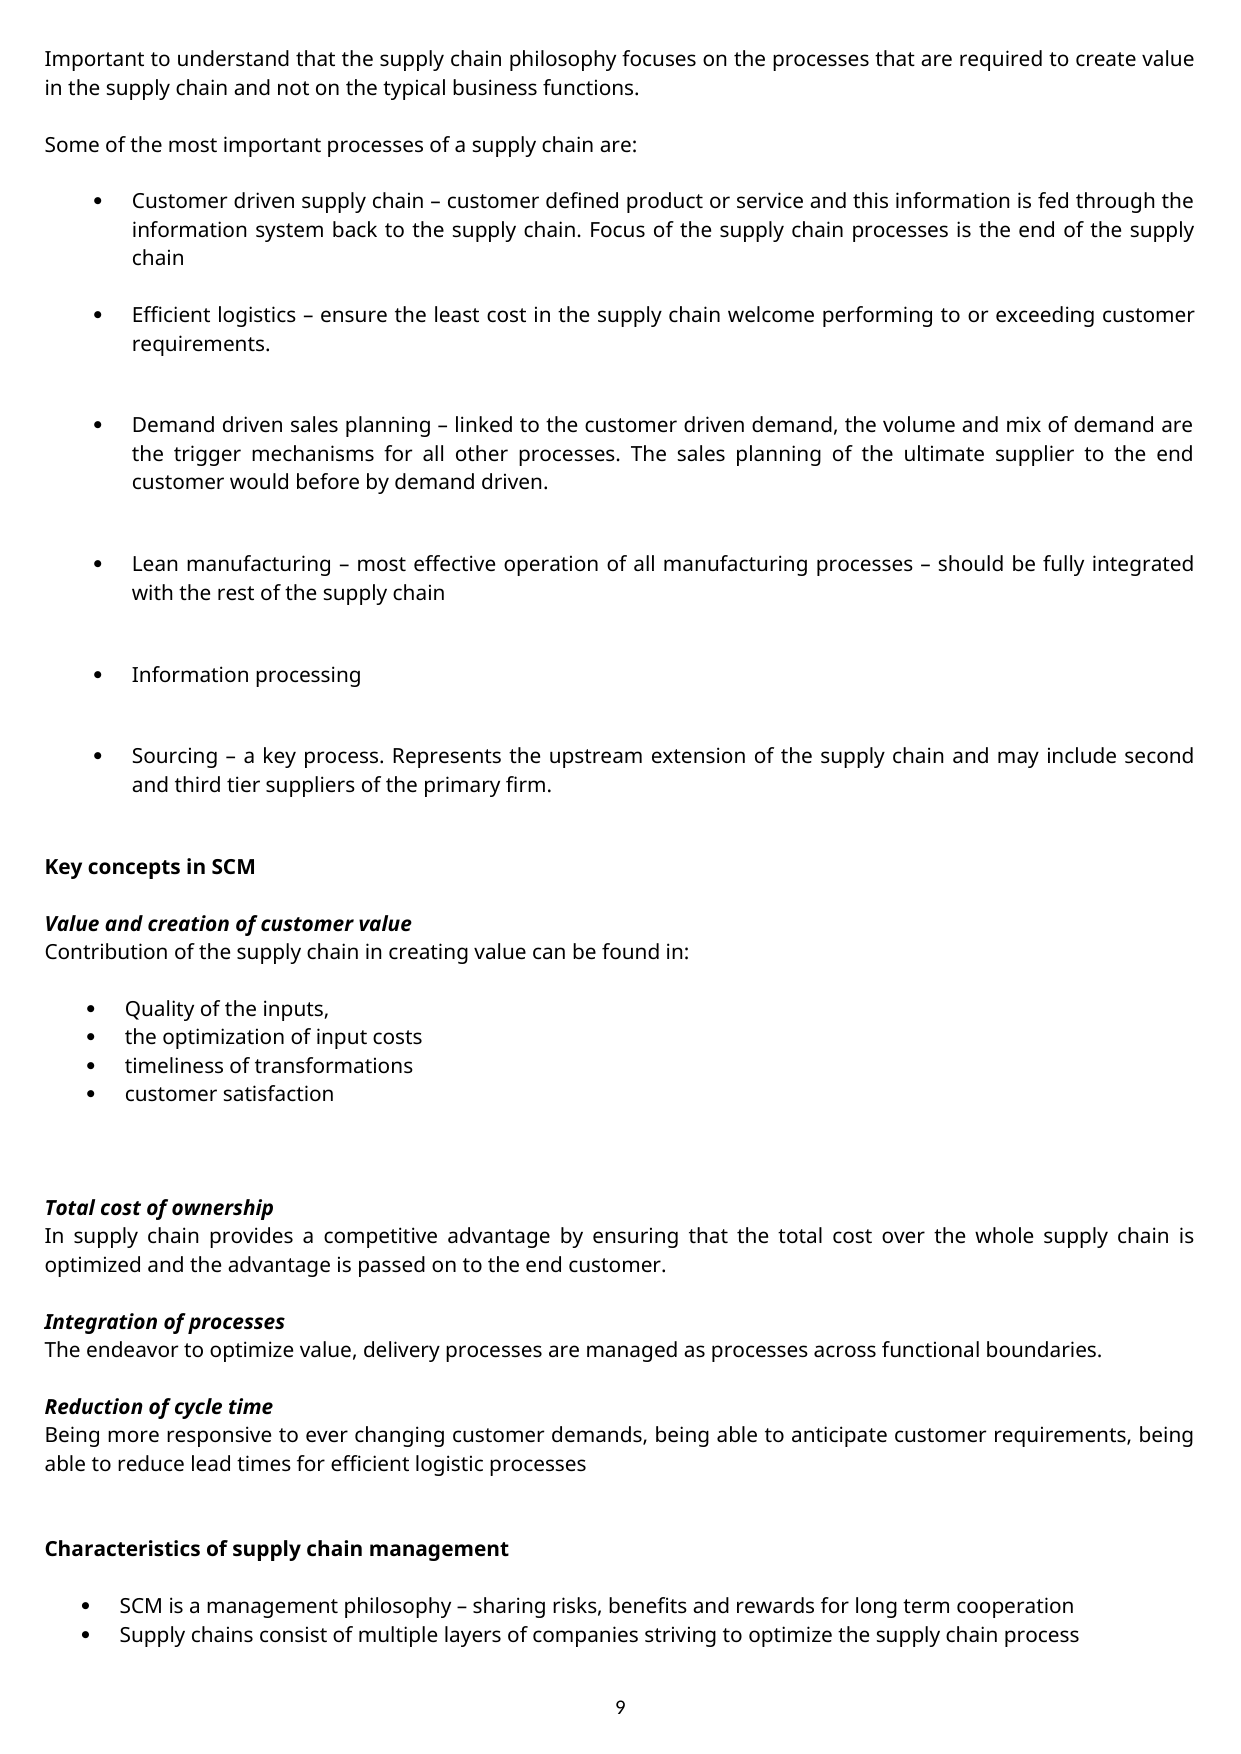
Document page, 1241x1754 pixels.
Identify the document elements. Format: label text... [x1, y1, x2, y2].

text Some of the most important processes of a supply chain are: [44, 130, 1196, 158]
list SCM is a management philosophy – sharing risks, benefits and rewards for long term cooperation [82, 1591, 1196, 1620]
list timeliness of transformations [87, 1051, 1196, 1079]
list Lean manufacturing – most effective operation of all manufacturing processes – should be fully integrated with the rest of the supply chain [94, 549, 1196, 606]
list Efficient logistics – ensure the least cost in the supply chain welcome performing to or exceeding customer requirements. [94, 300, 1196, 357]
text Value and creation of customer value [44, 909, 1196, 937]
text The endeavor to optimize value, delivery processes are managed as processes across functional boundaries. [44, 1335, 1196, 1364]
list Customer driven supply chain – customer defined product or service and this information is fed through the information system back to the supply chain. Focus of the supply chain processes is the end of the supply chain [94, 187, 1196, 272]
text Integration of processes [44, 1307, 1196, 1335]
text Reduction of cycle time [44, 1392, 1196, 1421]
list Sourcing – a key process. Represents the upstream extension of the supply chain and may include second and third tier suppliers of the primary firm. [94, 742, 1196, 798]
list Demand driven sales planning – linked to the customer driven demand, the volume and mix of demand are the trigger mechanisms for all other processes. The sales planning of the ultimate supplier to the end customer would before by demand driven. [94, 411, 1196, 496]
list Information processing [94, 660, 1196, 688]
text In supply chain provides a competitive advantage by ensuring that the total cost over the whole supply chain is optimized and the advantage is passed on to the end customer. [44, 1222, 1196, 1278]
list Quality of the inputs, [87, 994, 1196, 1022]
text Important to understand that the supply chain philosophy focuses on the processes that are required to create value in the supply chain and not on the typical business functions. [44, 44, 1196, 101]
list Supply chains consist of multiple layers of companies striving to optimize the supply chain process [82, 1620, 1196, 1648]
list customer satisfaction [87, 1079, 1196, 1108]
text Being more responsive to ever changing customer demands, being able to anticipate customer requirements, being able to reduce lead times for efficient logistic processes [44, 1421, 1196, 1477]
list the optimization of input costs [87, 1022, 1196, 1051]
text Total cost of ownership [44, 1193, 1196, 1222]
text Contribution of the supply chain in creating value can be found in: [44, 937, 1196, 966]
text Key concepts in SCM [44, 852, 1196, 880]
text Characteristics of supply chain management [44, 1534, 1196, 1563]
